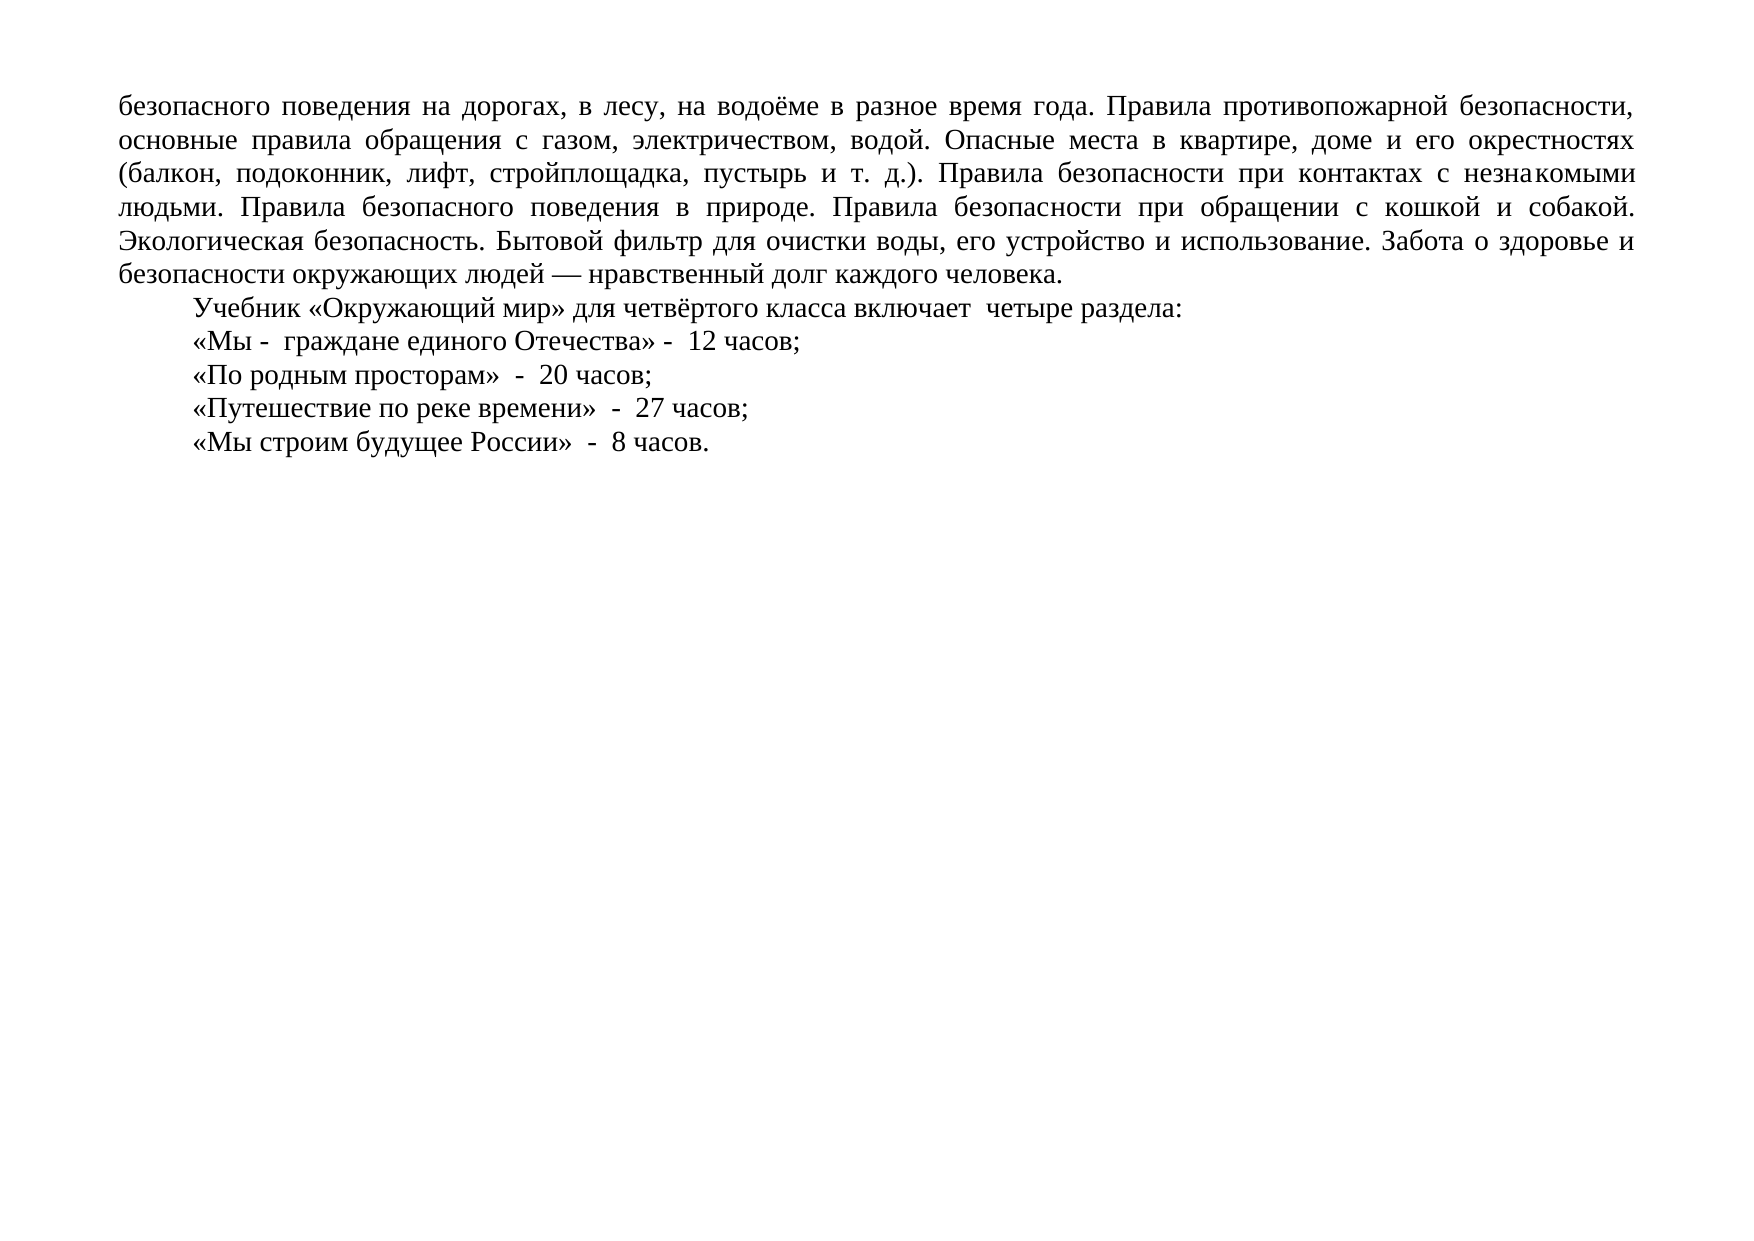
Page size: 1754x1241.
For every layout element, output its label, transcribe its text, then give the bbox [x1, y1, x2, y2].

text «Мы строим будущее России» - 8 часов. [118, 424, 1636, 457]
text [118, 88, 1636, 290]
text «Путешествие по реке времени» - 27 часов; [118, 390, 1636, 424]
text «По родным просторам» - 20 часов; [118, 357, 1636, 390]
text Учебник «Окружающий мир» для четвёртого класса включает четыре раздела: [118, 290, 1636, 323]
text «Мы - граждане единого Отечества» - 12 часов; [118, 323, 1636, 357]
